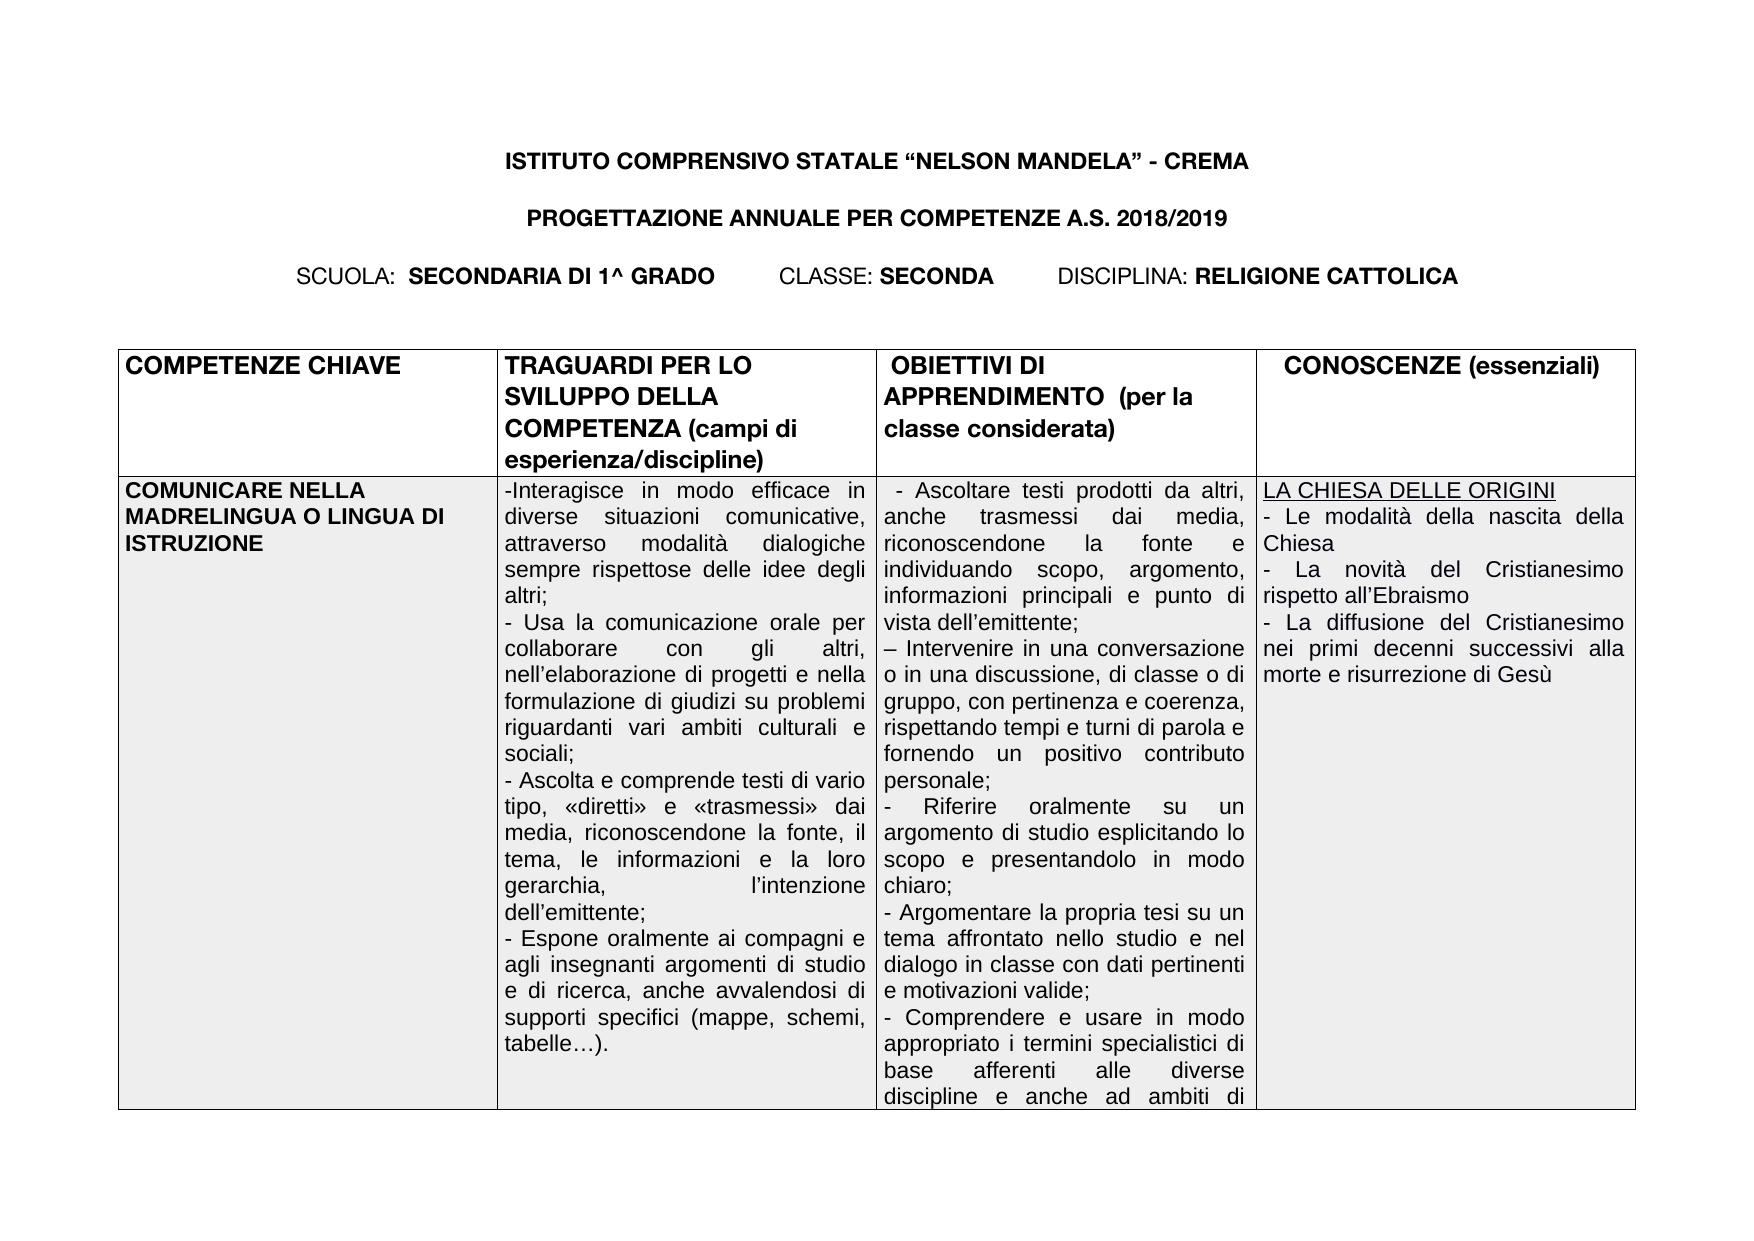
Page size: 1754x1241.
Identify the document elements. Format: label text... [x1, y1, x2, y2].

text PROGETTAZIONE ANNUALE PER COMPETENZE A.S. 2018/2019 [118, 204, 1636, 233]
table_header OBIETTIVI DI APPRENDIMENTO (per la classe considerata) [877, 350, 1256, 476]
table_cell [119, 477, 497, 1109]
table_header COMPETENZE CHIAVE [119, 350, 497, 476]
table_header CONOSCENZE (essenziali) [1257, 350, 1635, 476]
text ISTITUTO COMPRENSIVO STATALE “NELSON MANDELA” - CREMA [118, 147, 1636, 176]
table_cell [1257, 477, 1635, 1109]
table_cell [498, 477, 876, 1109]
text SCUOLA: SECONDARIA DI 1^ GRADO CLASSE: SECONDA DISCIPLINA: RELIGIONE CATTOLICA [118, 262, 1636, 291]
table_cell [877, 477, 1256, 1109]
table_header TRAGUARDI PER LO SVILUPPO DELLA COMPETENZA (campi di esperienza/discipline) [498, 350, 876, 476]
